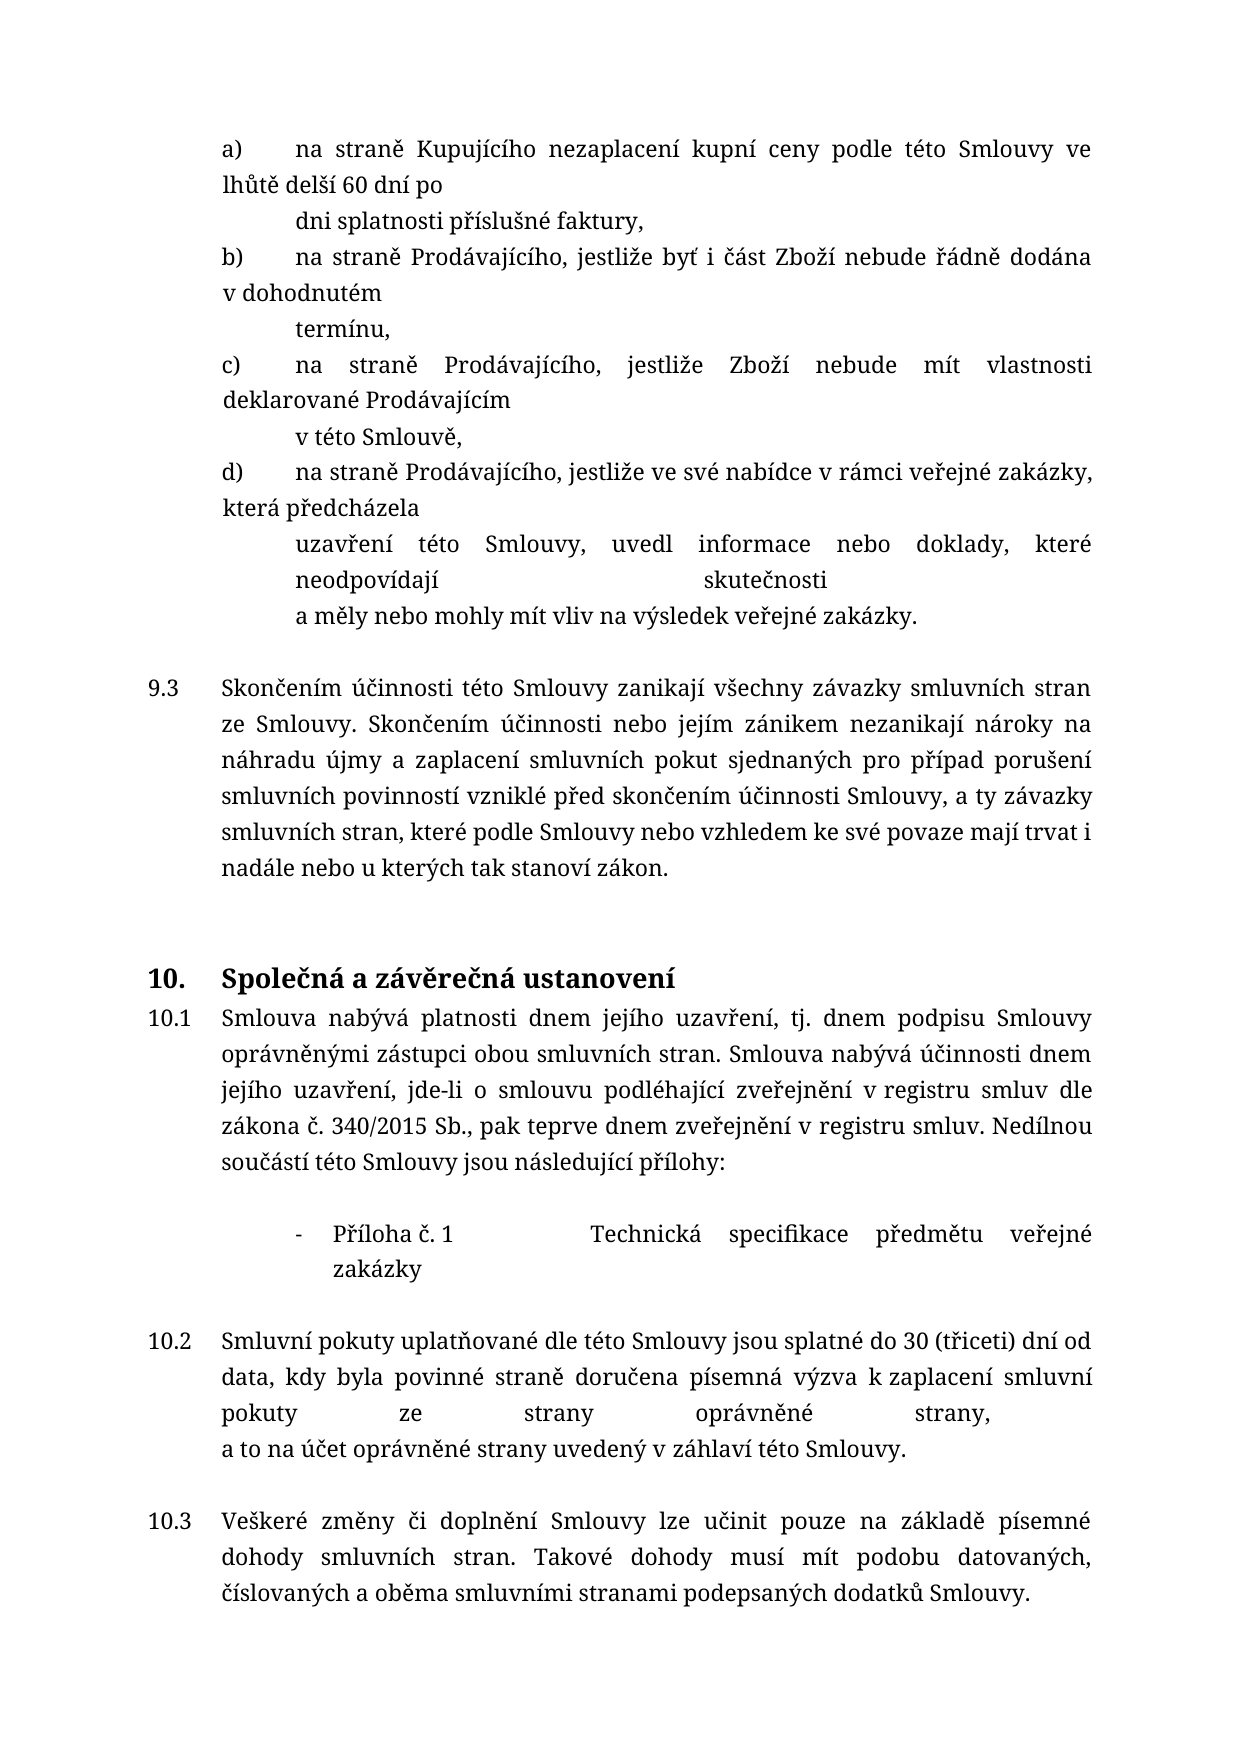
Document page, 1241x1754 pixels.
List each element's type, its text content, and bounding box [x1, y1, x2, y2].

text uzavření této Smlouvy, uvedl informace nebo doklady, které neodpovídají skutečnosti a měly nebo mohly mít vliv na výsledek veřejné zakázky. [295, 528, 1093, 631]
list na straně Prodávajícího, jestliže byť i část Zboží nebude řádně dodána v dohodnutém [221, 241, 1093, 308]
list na straně Prodávajícího, jestliže Zboží nebude mít vlastnosti deklarované Prodávajícím [221, 348, 1093, 416]
text v této Smlouvě, [223, 420, 1093, 452]
text 10.3 Veškeré změny či doplnění Smlouvy lze učinit pouze na základě písemné dohody smluvních stran. Takové dohody musí mít podobu datovaných, číslovaných a oběma smluvními stranami podepsaných dodatků Smlouvy. [148, 1505, 1093, 1608]
text dni splatnosti příslušné faktury, [223, 205, 1093, 236]
text 10. Společná a závěrečná ustanovení [148, 959, 1093, 996]
text 10.2 Smluvní pokuty uplatňované dle této Smlouvy jsou splatné do 30 (třiceti) dní od data, kdy byla povinné straně doručena písemná výzva k zaplacení smluvní pokuty ze strany oprávněné strany, a to na účet oprávněné strany uvedený v záhlaví této Smlouvy. [148, 1325, 1093, 1464]
list Příloha č. 1 Technická specifikace předmětu veřejné zakázky [295, 1217, 1093, 1285]
list na straně Kupujícího nezaplacení kupní ceny podle této Smlouvy ve lhůtě delší 60 dní po [221, 133, 1093, 200]
text 10.1 Smlouva nabývá platnosti dnem jejího uzavření, tj. dnem podpisu Smlouvy oprávněnými zástupci obou smluvních stran. Smlouva nabývá účinnosti dnem jejího uzavření, jde-li o smlouvu podléhající zveřejnění v registru smluv dle zákona č. 340/2015 Sb., pak teprve dnem zveřejnění v registru smluv. Nedílnou součástí této Smlouvy jsou následující přílohy: [148, 1002, 1093, 1177]
list na straně Prodávajícího, jestliže ve své nabídce v rámci veřejné zakázky, která předcházela [221, 456, 1093, 523]
text termínu, [223, 313, 1093, 344]
text 9.3 Skončením účinnosti této Smlouvy zanikají všechny závazky smluvních stran ze Smlouvy. Skončením účinnosti nebo jejím zánikem nezanikají nároky na náhradu újmy a zaplacení smluvních pokut sjednaných pro případ porušení smluvních povinností vzniklé před skončením účinnosti Smlouvy, a ty závazky smluvních stran, které podle Smlouvy nebo vzhledem ke své povaze mají trvat i nadále nebo u kterých tak stanoví zákon. [148, 672, 1093, 883]
